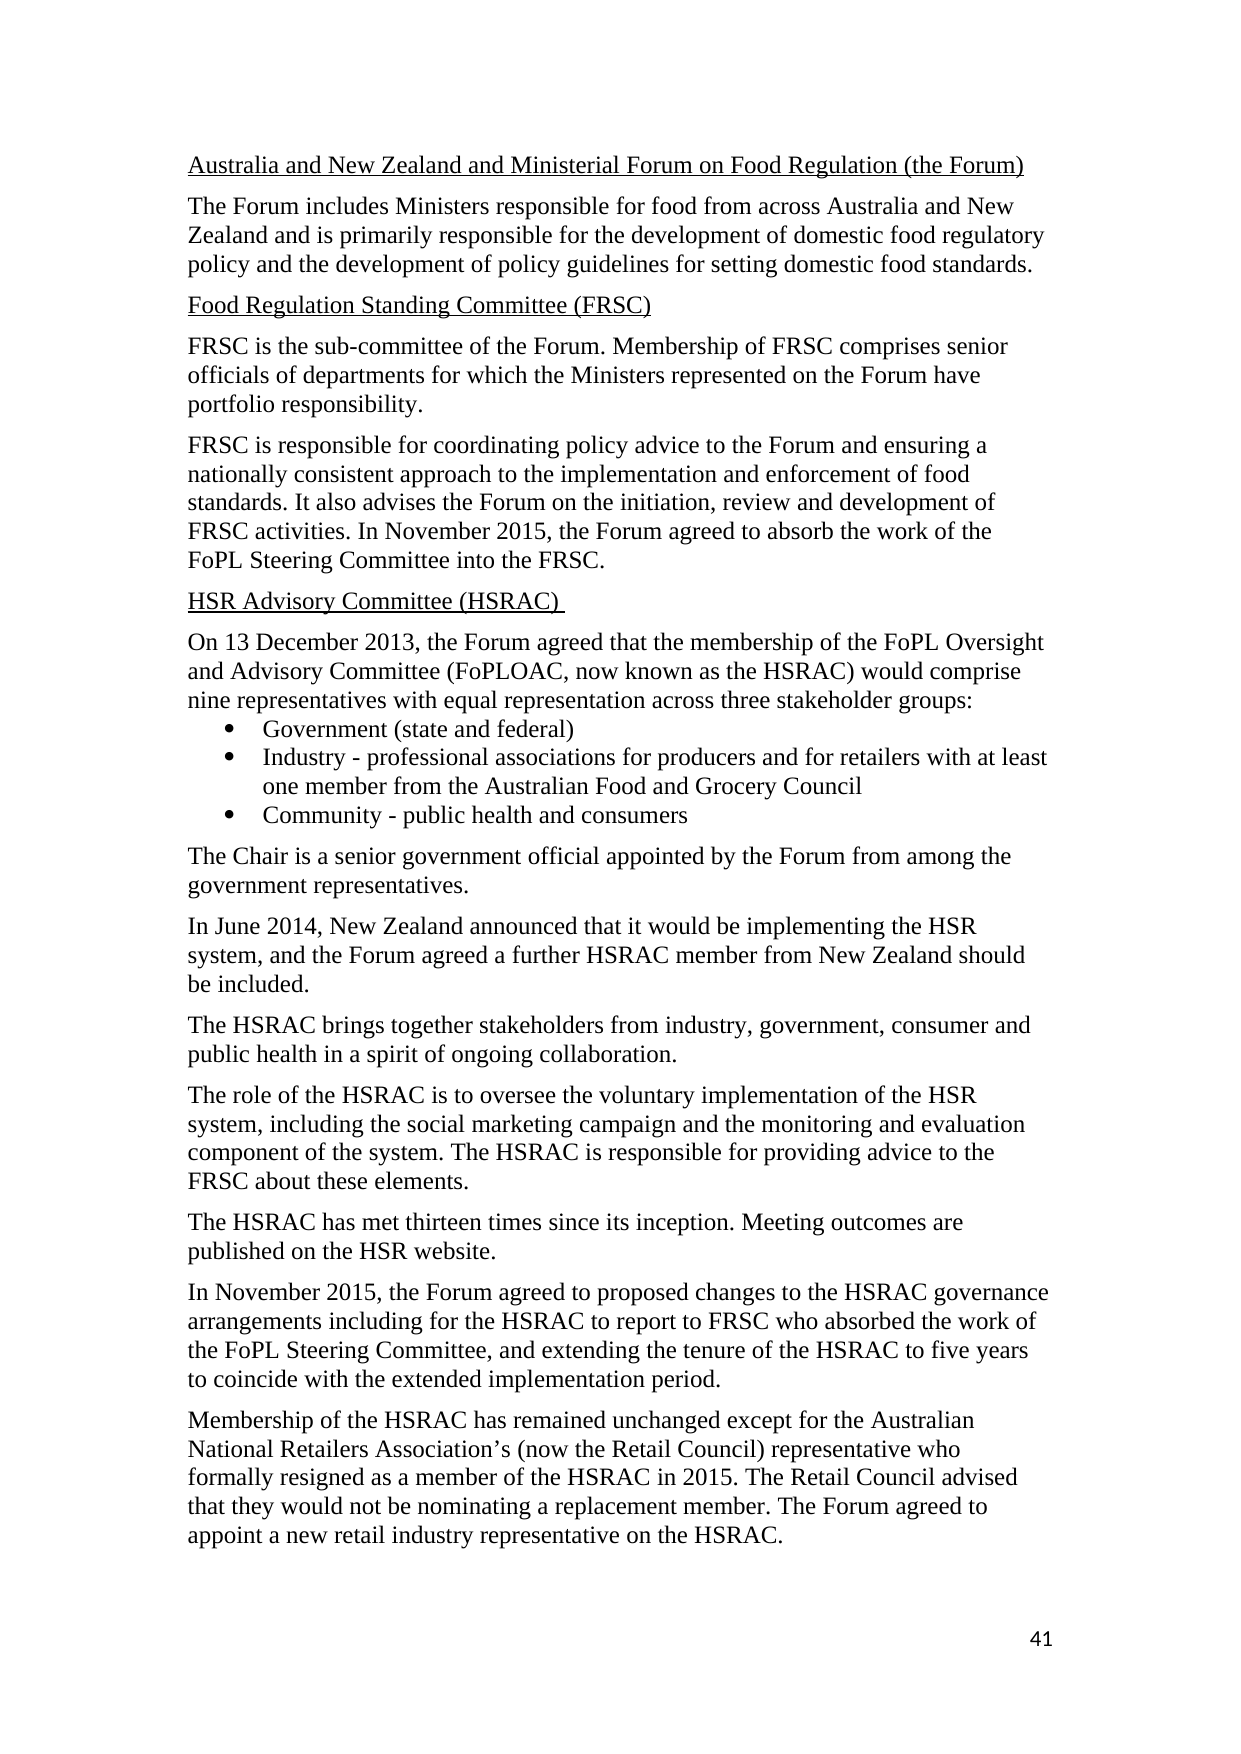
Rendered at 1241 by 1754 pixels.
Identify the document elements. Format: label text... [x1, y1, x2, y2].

text The role of the HSRAC is to oversee the voluntary implementation of the HSR system, including the social marketing campaign and the monitoring and evaluation component of the system. The HSRAC is responsible for providing advice to the FRSC about these elements. [187, 1080, 1053, 1195]
text In November 2015, the Forum agreed to proposed changes to the HSRAC governance arrangements including for the HSRAC to report to FRSC who absorbed the work of the FoPL Steering Committee, and extending the tenure of the HSRAC to five years to coincide with the extended implementation period. [187, 1277, 1053, 1392]
text The HSRAC brings together stakeholders from industry, government, consumer and public health in a spirit of ongoing collaboration. [187, 1010, 1053, 1067]
text The Forum includes Ministers responsible for food from across Australia and New Zealand and is primarily responsible for the development of domestic food regulatory policy and the development of policy guidelines for setting domestic food standards. [187, 191, 1053, 277]
text In June 2014, New Zealand announced that it would be implementing the HSR system, and the Forum agreed a further HSRAC member from New Zealand should be included. [187, 911, 1053, 997]
text The Chair is a senior government official appointed by the Forum from among the government representatives. [187, 841, 1053, 899]
text FRSC is responsible for coordinating policy advice to the Forum and ensuring a nationally consistent approach to the implementation and enforcement of food standards. It also advises the Forum on the initiation, review and development of FRSC activities. In November 2015, the Forum agreed to absorb the work of the FoPL Steering Committee into the FRSC. [187, 430, 1053, 574]
text Membership of the HSRAC has remained unchanged except for the Australian National Retailers Association’s (now the Retail Council) representative who formally resigned as a member of the HSRAC in 2015. The Retail Council advised that they would not be nominating a replacement member. The Forum agreed to appoint a new retail industry representative on the HSRAC. [187, 1405, 1053, 1549]
list Industry - professional associations for producers and for retailers with at least one member from the Australian Food and Grocery Council [225, 742, 1053, 800]
subtitle Australia and New Zealand and Ministerial Forum on Food Regulation (the Forum) [187, 150, 1053, 179]
subtitle Food Regulation Standing Committee (FRSC) [187, 290, 1053, 319]
list Government (state and federal) [225, 714, 1053, 742]
text FRSC is the sub-committee of the Forum. Membership of FRSC comprises senior officials of departments for which the Ministers represented on the Forum have portfolio responsibility. [187, 331, 1053, 417]
text On 13 December 2013, the Forum agreed that the membership of the FoPL Oversight and Advisory Committee (FoPLOAC, now known as the HSRAC) would comprise nine representatives with equal representation across three stakeholder groups: [187, 627, 1053, 714]
list Community - public health and consumers [225, 800, 1053, 829]
text The HSRAC has met thirteen times since its inception. Meeting outcomes are published on the HSR website. [187, 1207, 1053, 1265]
subtitle HSR Advisory Committee (HSRAC) [187, 586, 1053, 615]
